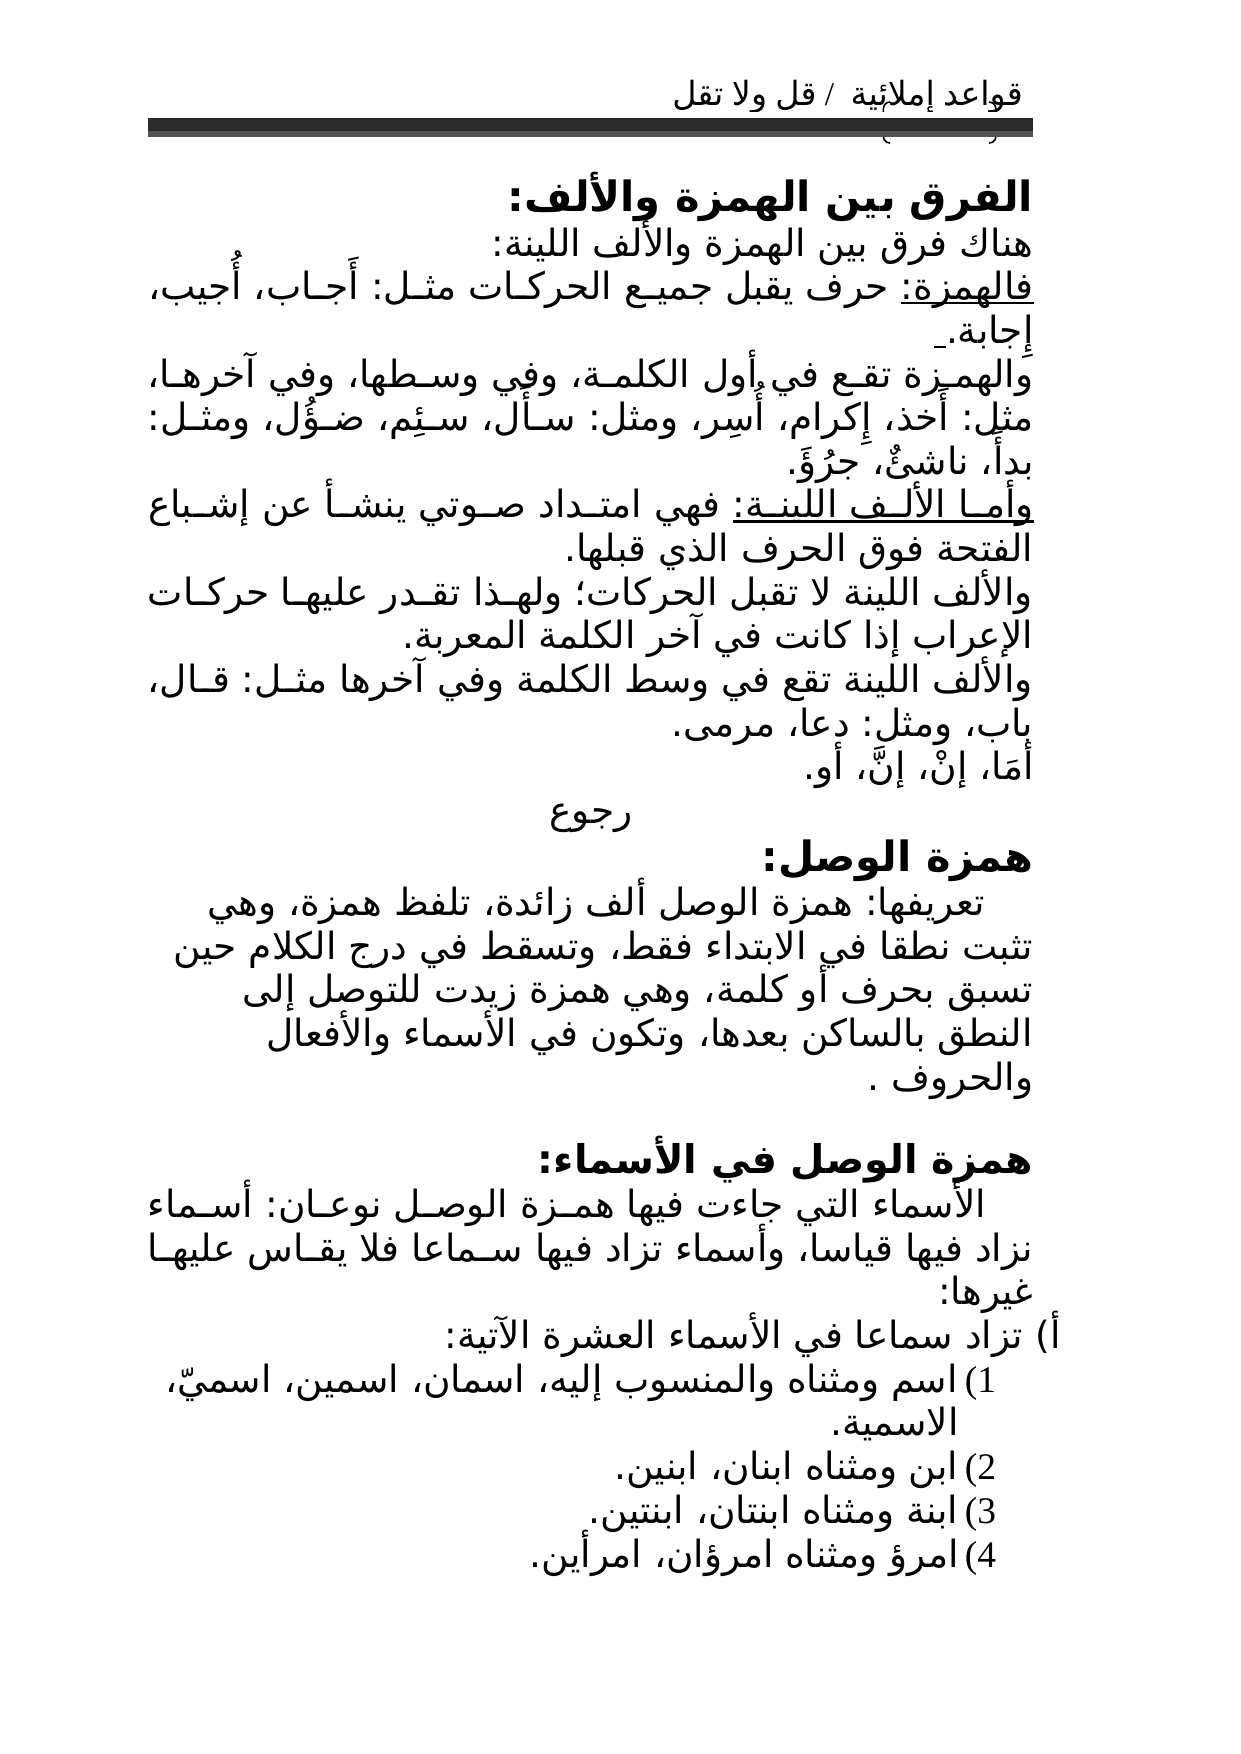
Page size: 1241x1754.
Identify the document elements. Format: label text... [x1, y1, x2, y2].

text أمَا، إنْ، إنَّ، أو. [148, 745, 1033, 789]
text والألف اللينة تقع في وسط الكلمة وفي آخرها مثل: قال، باب، ومثل: دعا، مرمى. [148, 658, 1033, 745]
text هناك فرق بين الهمزة والألف اللينة: [148, 221, 1033, 265]
text أ) تزاد سماعا في الأسماء العشرة الآتية: [148, 1313, 1061, 1357]
subtitle الفرق بين الهمزة والألف: [148, 173, 1033, 221]
text تعريفها: همزة الوصل ألف زائدة، تلفظ همزة، وهي تثبت نطقا في الابتداء فقط، وتسقط في درج الكلام حين تسبق بحرف أو كلمة، وهي همزة زيدت للتوصل إلى النطق بالساكن بعدها، وتكون في الأسماء والأفعال والحروف . [148, 881, 1033, 1099]
text فالهمزة: حرف يقبل جميع الحركات مثل: أَجاب، أُجيب، إِجابة. [148, 265, 1033, 352]
text والألف اللينة لا تقبل الحركات؛ ولهذا تقدر عليها حركات الإعراب إذا كانت في آخر الكلمة المعربة. [148, 570, 1033, 658]
subtitle همزة الوصل: [148, 832, 1033, 881]
list اسم ومثناه والمنسوب إليه، اسمان، اسمين، اسميّ، الاسمية. [148, 1357, 996, 1445]
text وأما الألف اللينة: فهي امتداد صوتي ينشأ عن إشباع الفتحة فوق الحرف الذي قبلها. [148, 483, 1033, 570]
list ابنة ومثناه ابنتان، ابنتين. [148, 1488, 996, 1532]
subtitle همزة الوصل في الأسماء: [148, 1137, 1033, 1183]
text رجوع [148, 789, 1033, 832]
list امرؤ ومثناه امرؤان، امرأين. [148, 1532, 996, 1576]
text الأسماء التي جاءت فيها همزة الوصل نوعان: أسماء نزاد فيها قياسا، وأسماء تزاد فيها سماعا فلا يقاس عليها غيرها: [148, 1183, 1033, 1313]
text والهمزة تقع في أول الكلمة، وفي وسطها، وفي آخرها، مثل: أَخذ، إِكرام، أُسِر، ومثل: سأَل، سئِم، ضؤُل، ومثل: بدأَ، ناشئٌ، جرُؤَ. [148, 352, 1033, 483]
list ابن ومثناه ابنان، ابنين. [148, 1445, 996, 1488]
